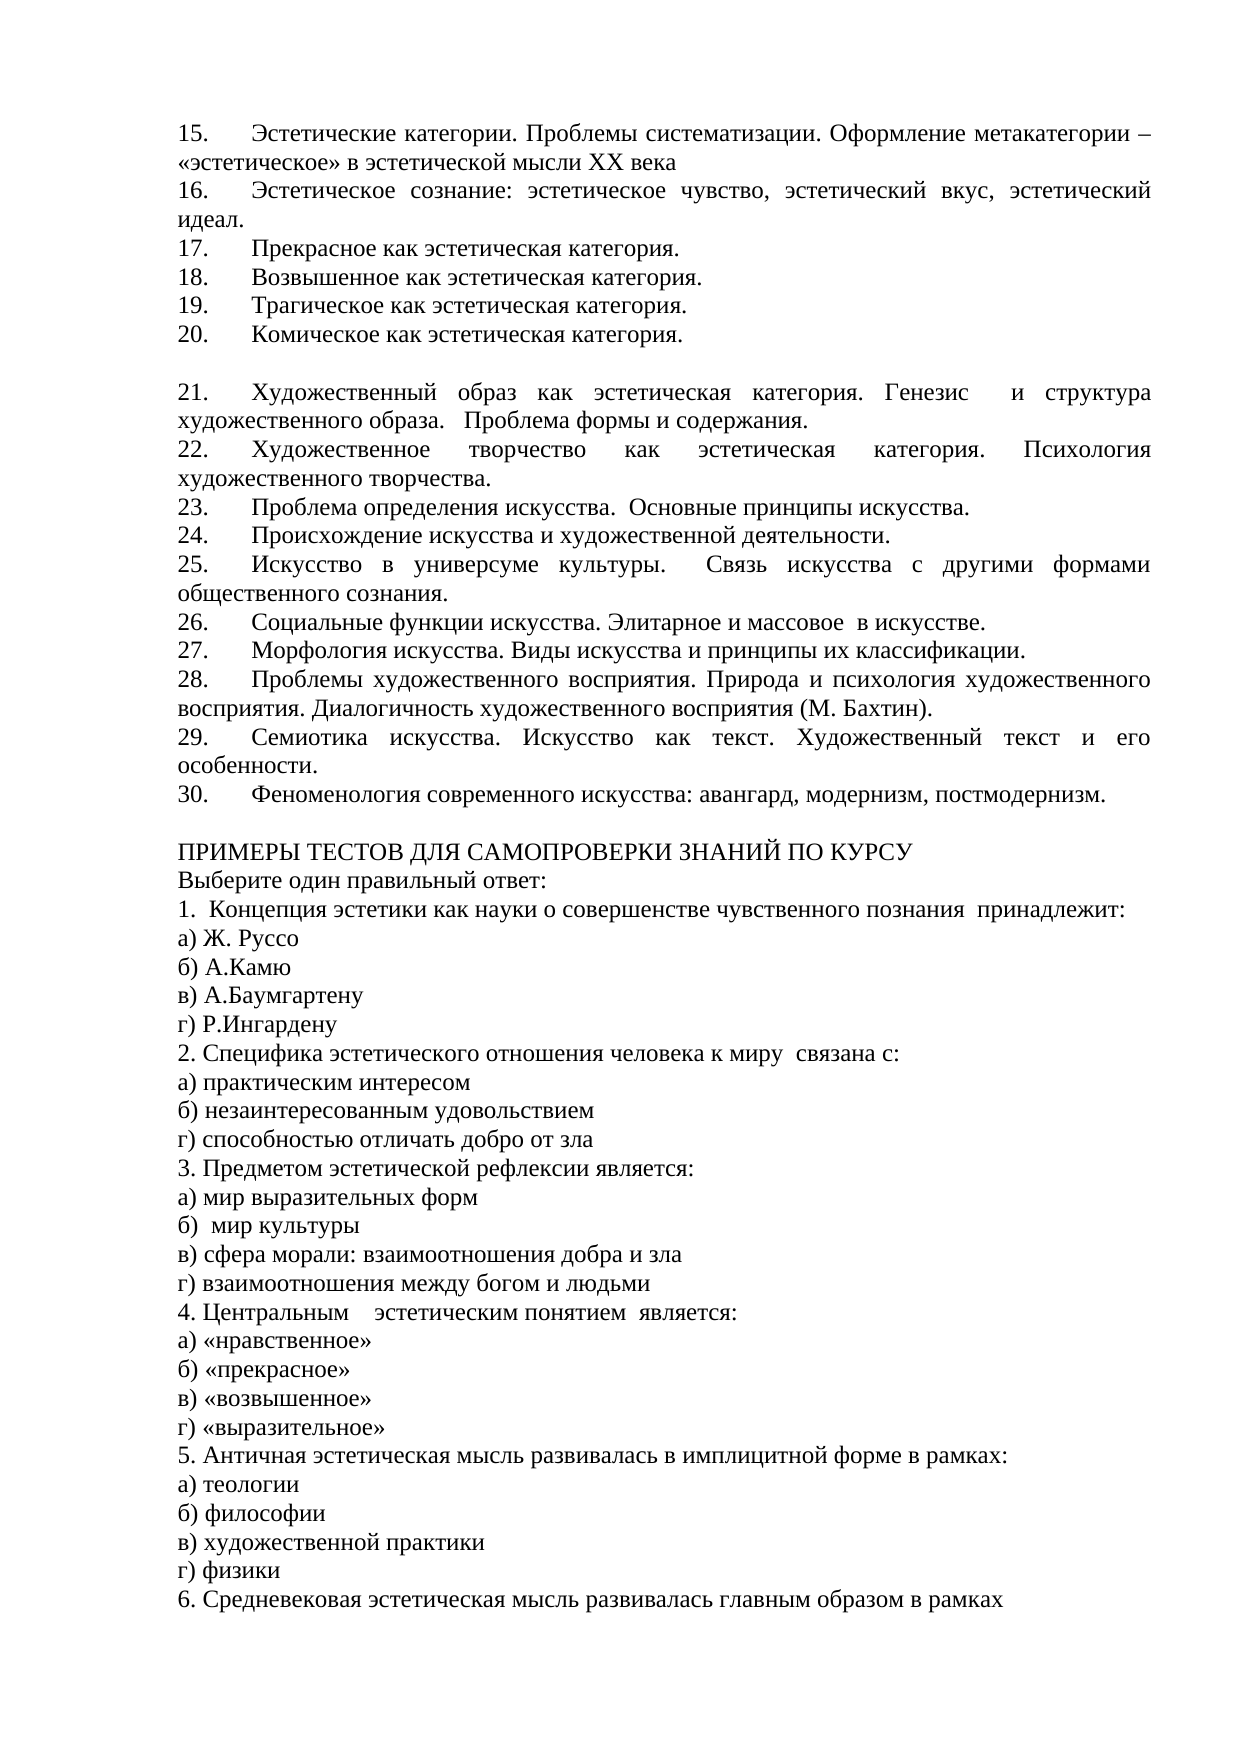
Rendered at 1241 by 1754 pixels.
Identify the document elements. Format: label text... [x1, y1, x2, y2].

text а) Ж. Руссо [177, 923, 1152, 952]
text 4. Центральным эстетическим понятием является: [177, 1297, 1152, 1326]
text 29. Семиотика искусства. Искусство как текст. Художественный текст и его особенности. [177, 722, 1152, 779]
text 16. Эстетическое сознание: эстетическое чувство, эстетический вкус, эстетический идеал. [177, 176, 1152, 233]
text б) философии [177, 1498, 1152, 1527]
text г) взаимоотношения между богом и людьми [177, 1268, 1152, 1297]
text в) сфера морали: взаимоотношения добра и зла [177, 1239, 1152, 1268]
text 17. Прекрасное как эстетическая категория. [177, 233, 1152, 262]
text а) мир выразительных форм [177, 1182, 1152, 1211]
text 2. Специфика эстетического отношения человека к миру связана с: [177, 1038, 1152, 1067]
text Выберите один правильный ответ: [177, 866, 1152, 894]
text 23. Проблема определения искусства. Основные принципы искусства. [177, 492, 1152, 521]
text а) теологии [177, 1469, 1152, 1498]
text 18. Возвышенное как эстетическая категория. [177, 262, 1152, 291]
text б) мир культуры [177, 1211, 1152, 1239]
text г) «выразительное» [177, 1412, 1152, 1441]
text б) незаинтересованным удовольствием [177, 1096, 1152, 1124]
text а) практическим интересом [177, 1067, 1152, 1096]
text 20. Комическое как эстетическая категория. [177, 319, 1152, 348]
text б) А.Камю [177, 952, 1152, 981]
text 27. Морфология искусства. Виды искусства и принципы их классификации. [177, 636, 1152, 664]
text в) «возвышенное» [177, 1383, 1152, 1412]
text ПРИМЕРЫ ТЕСТОВ ДЛЯ САМОПРОВЕРКИ ЗНАНИЙ ПО КУРСУ [177, 837, 1152, 866]
text 19. Трагическое как эстетическая категория. [177, 291, 1152, 319]
text 25. Искусство в универсуме культуры. Связь искусства с другими формами общественного сознания. [177, 549, 1152, 607]
text г) способностью отличать добро от зла [177, 1124, 1152, 1153]
text 15. Эстетические категории. Проблемы систематизации. Оформление метакатегории – «эстетическое» в эстетической мысли XX века [177, 118, 1152, 176]
text 26. Социальные функции искусства. Элитарное и массовое в искусстве. [177, 607, 1152, 636]
text 24. Происхождение искусства и художественной деятельности. [177, 521, 1152, 549]
text г) Р.Ингардену [177, 1009, 1152, 1038]
text 5. Античная эстетическая мысль развивалась в имплицитной форме в рамках: [177, 1441, 1152, 1469]
text г) физики [177, 1556, 1152, 1584]
text 30. Феноменология современного искусства: авангард, модернизм, постмодернизм. [177, 779, 1152, 808]
text а) «нравственное» [177, 1326, 1152, 1354]
text б) «прекрасное» [177, 1354, 1152, 1383]
text 6. Средневековая эстетическая мысль развивалась главным образом в рамках [177, 1584, 1152, 1613]
text 22. Художественное творчество как эстетическая категория. Психология художественного творчества. [177, 434, 1152, 492]
text в) художественной практики [177, 1527, 1152, 1556]
text 21. Художественный образ как эстетическая категория. Генезис и структура художественного образа. Проблема формы и содержания. [177, 377, 1152, 434]
text в) А.Баумгартену [177, 981, 1152, 1009]
text 1. Концепция эстетики как науки о совершенстве чувственного познания принадлежит: [177, 894, 1152, 923]
text 3. Предметом эстетической рефлексии является: [177, 1153, 1152, 1182]
text 28. Проблемы художественного восприятия. Природа и психология художественного восприятия. Диалогичность художественного восприятия (М. Бахтин). [177, 664, 1152, 722]
